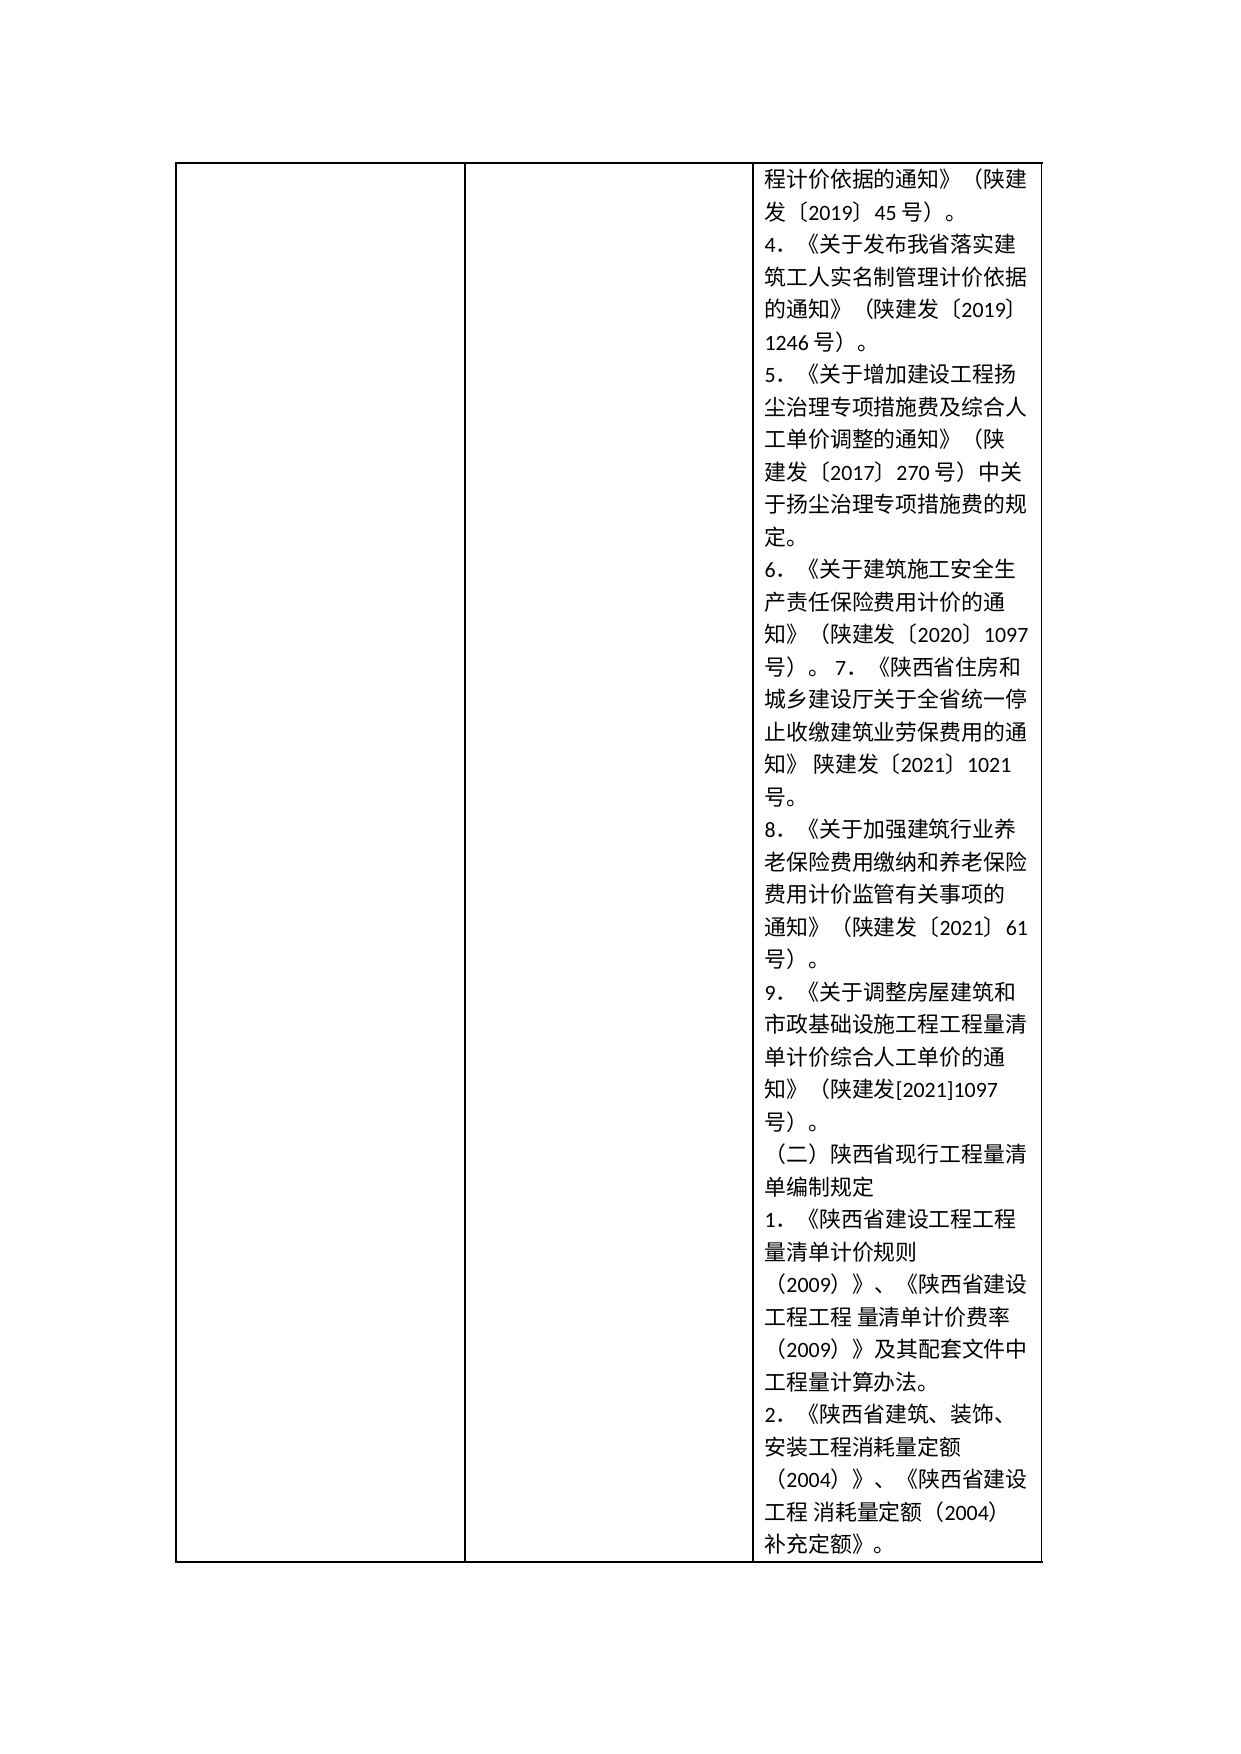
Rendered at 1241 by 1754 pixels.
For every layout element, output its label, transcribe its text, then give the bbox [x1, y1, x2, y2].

table_cell 1 [466, 164, 752, 1561]
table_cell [754, 164, 1041, 1561]
table_cell [177, 164, 464, 1561]
